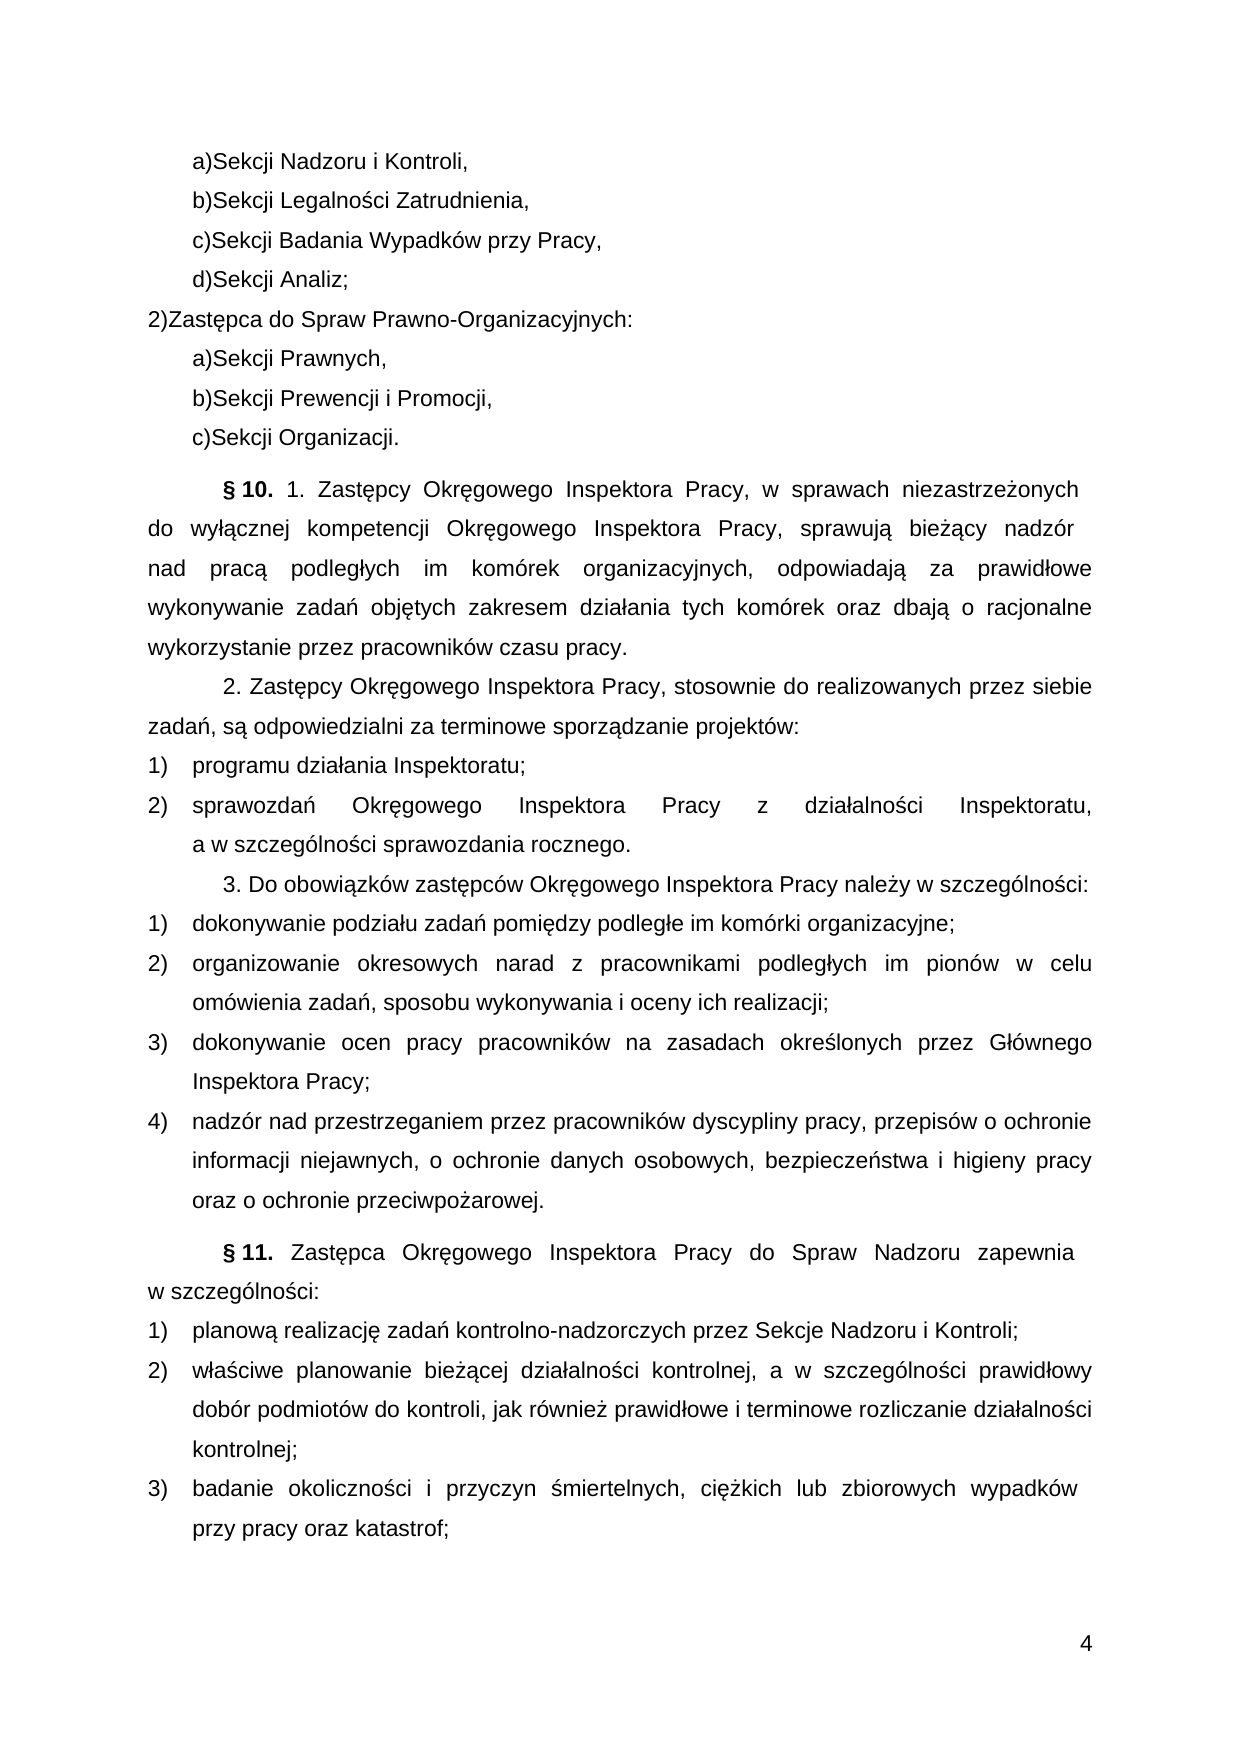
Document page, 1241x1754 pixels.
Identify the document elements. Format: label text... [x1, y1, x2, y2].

text § 10. 1. Zastępcy Okręgowego Inspektora Pracy, w sprawach niezastrzeżonych do wyłącznej kompetencji Okręgowego Inspektora Pracy, sprawują bieżący nadzór nad pracą podległych im komórek organizacyjnych, odpowiadają za prawidłowe wykonywanie zadań objętych zakresem działania tych komórek oraz dbają o racjonalne wykorzystanie przez pracowników czasu pracy. [148, 476, 1093, 660]
list Sekcji Analiz; [192, 266, 1093, 292]
text 3. Do obowiązków zastępców Okręgowego Inspektora Pracy należy w szczególności: [148, 871, 1093, 897]
list Sekcji Organizacji. [192, 424, 1093, 450]
list Zastępca do Spraw Prawno-Organizacyjnych: [148, 306, 1093, 332]
list sprawozdań Okręgowego Inspektora Pracy z działalności Inspektoratu, a w szczególności sprawozdania rocznego. [148, 792, 1093, 858]
text 2. Zastępcy Okręgowego Inspektora Pracy, stosownie do realizowanych przez siebie zadań, są odpowiedzialni za terminowe sporządzanie projektów: [148, 673, 1093, 739]
list Sekcji Prewencji i Promocji, [192, 384, 1093, 411]
list dokonywanie podziału zadań pomiędzy podległe im komórki organizacyjne; [148, 910, 1093, 937]
list organizowanie okresowych narad z pracownikami podległych im pionów w celu omówienia zadań, sposobu wykonywania i oceny ich realizacji; [148, 950, 1093, 1016]
list Sekcji Badania Wypadków przy Pracy, [192, 227, 1093, 253]
list badanie okoliczności i przyczyn śmiertelnych, ciężkich lub zbiorowych wypadków przy pracy oraz katastrof; [148, 1475, 1093, 1541]
list planową realizację zadań kontrolno-nadzorczych przez Sekcje Nadzoru i Kontroli; [148, 1317, 1093, 1344]
list Sekcji Legalności Zatrudnienia, [192, 187, 1093, 213]
list Sekcji Prawnych, [192, 345, 1093, 371]
list dokonywanie ocen pracy pracowników na zasadach określonych przez Głównego Inspektora Pracy; [148, 1029, 1093, 1094]
list właściwe planowanie bieżącej działalności kontrolnej, a w szczególności prawidłowy dobór podmiotów do kontroli, jak również prawidłowe i terminowe rozliczanie działalności kontrolnej; [148, 1357, 1093, 1462]
text § 11. Zastępca Okręgowego Inspektora Pracy do Spraw Nadzoru zapewnia w szczególności: [148, 1238, 1093, 1304]
list Sekcji Nadzoru i Kontroli, [192, 148, 1093, 174]
list nadzór nad przestrzeganiem przez pracowników dyscypliny pracy, przepisów o ochronie informacji niejawnych, o ochronie danych osobowych, bezpieczeństwa i higieny pracy oraz o ochronie przeciwpożarowej. [148, 1108, 1093, 1213]
list programu działania Inspektoratu; [148, 752, 1093, 779]
